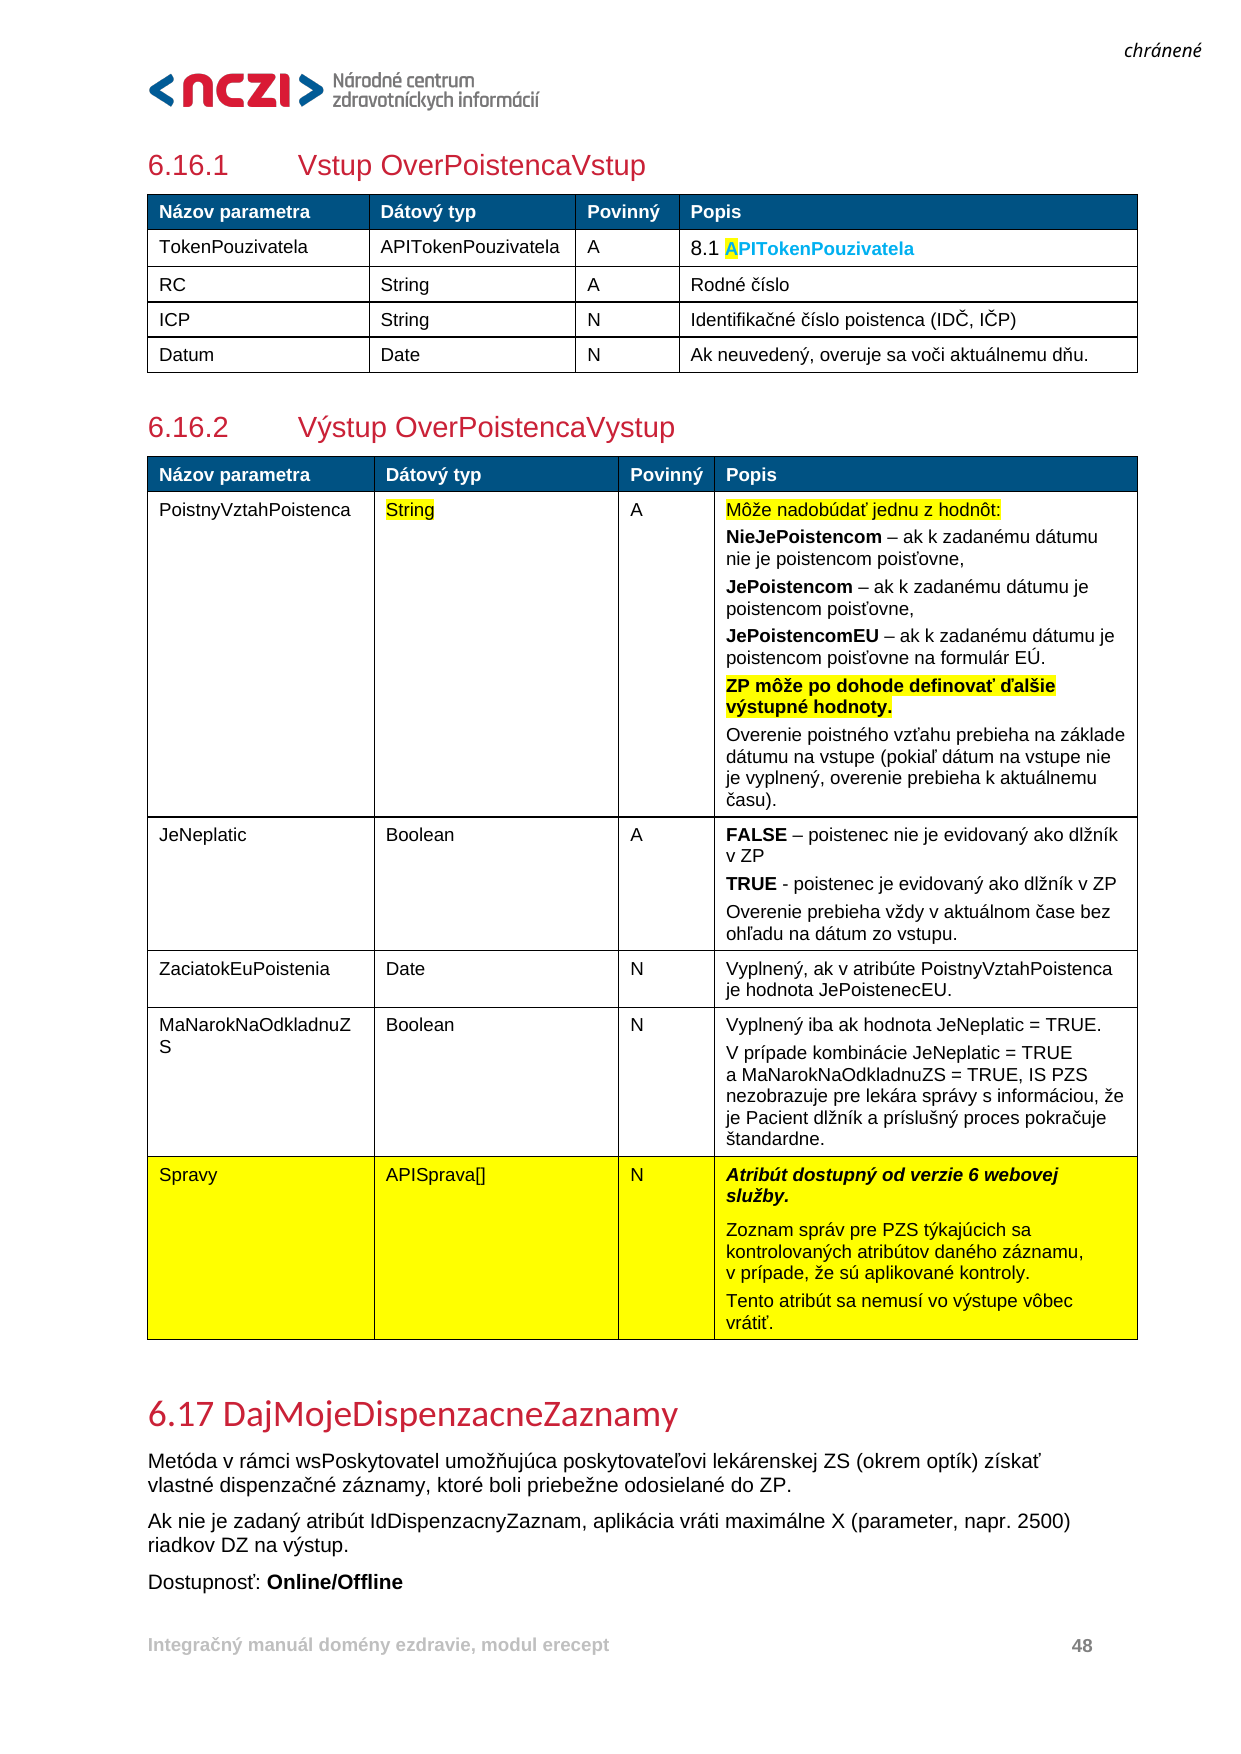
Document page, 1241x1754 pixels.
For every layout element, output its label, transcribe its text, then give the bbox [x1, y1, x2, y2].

table_header Dátový typ [370, 195, 575, 229]
table_cell Môže nadobúdať jednu z hodnôt: NieJePoistencom – ak k zadanému dátumu nie je poistencom poisťovne, JePoistencom – ak k zadanému dátumu je poistencom poisťovne, JePoistencomEU – ak k zadanému dátumu je poistencom poisťovne na formulár EÚ. ZP môže po dohode definovať ďalšie výstupné hodnoty. Overenie poistného vzťahu prebieha na základe dátumu na vstupe (pokiaľ dátum na vstupe nie je vyplnený, overenie prebieha k aktuálnemu času). [715, 492, 1137, 816]
table_cell Date [375, 951, 618, 1007]
table_cell MaNarokNaOdkladnuZS [148, 1008, 374, 1156]
table_cell N [576, 303, 679, 336]
table_cell Boolean [375, 818, 618, 950]
table_cell TokenPouzivatela [148, 230, 369, 266]
table_header Povinný [619, 457, 714, 491]
table_cell ZaciatokEuPoistenia [148, 951, 374, 1007]
table_cell N [619, 1008, 714, 1156]
table_cell A [619, 492, 714, 816]
text Vstup OverPoistencaVstup [148, 148, 1093, 181]
table_cell String [375, 492, 618, 816]
table_cell String [370, 267, 575, 301]
table_header Názov parametra [148, 457, 374, 491]
text Dostupnosť: Online/Offline [148, 1569, 1093, 1593]
table_cell Rodné číslo [680, 267, 1137, 301]
table_cell RC [148, 267, 369, 301]
table_cell String [370, 303, 575, 336]
table_cell N [576, 338, 679, 372]
table_cell FALSE – poistenec nie je evidovaný ako dlžník v ZP TRUE - poistenec je evidovaný ako dlžník v ZP Overenie prebieha vždy v aktuálnom čase bez ohľadu na dátum zo vstupu. [715, 818, 1137, 950]
table_cell ICP [148, 303, 369, 336]
table_cell Date [370, 338, 575, 372]
table_cell PoistnyVztahPoistenca [148, 492, 374, 816]
table_cell N [619, 951, 714, 1007]
table_cell Boolean [375, 1008, 618, 1156]
table_cell A [576, 230, 679, 266]
text DajMojeDispenzacneZaznamy [148, 1390, 1093, 1436]
text Výstup OverPoistencaVystup [148, 410, 1093, 444]
table_cell Identifikačné číslo poistenca (IDČ, IČP) [680, 303, 1137, 336]
table_cell A [576, 267, 679, 301]
table_cell Spravy [148, 1157, 374, 1339]
table_header Povinný [576, 195, 679, 229]
table_cell Datum [148, 338, 369, 372]
table_header Dátový typ [375, 457, 618, 491]
table_header Názov parametra [148, 195, 369, 229]
table_cell A [619, 818, 714, 950]
table_cell APITokenPouzivatela [370, 230, 575, 266]
table_cell Vyplnený iba ak hodnota JeNeplatic = TRUE. V prípade kombinácie JeNeplatic = TRUE a MaNarokNaOdkladnuZS = TRUE, IS PZS nezobrazuje pre lekára správy s informáciou, že je Pacient dlžník a príslušný proces pokračuje štandardne. [715, 1008, 1137, 1156]
table_cell APISprava[] [375, 1157, 618, 1339]
picture [137, 58, 552, 124]
table_cell 8.1 APITokenPouzivatela [680, 230, 1137, 266]
table_cell JeNeplatic [148, 818, 374, 950]
table_cell Vyplnený, ak v atribúte PoistnyVztahPoistenca je hodnota JePoistenecEU. [715, 951, 1137, 1007]
table_header Popis [715, 457, 1137, 491]
table_cell N [619, 1157, 714, 1339]
text Metóda v rámci wsPoskytovatel umožňujúca poskytovateľovi lekárenskej ZS (okrem optík) získať vlastné dispenzačné záznamy, ktoré boli priebežne odosielané do ZP. [148, 1449, 1093, 1497]
table_cell Ak neuvedený, overuje sa voči aktuálnemu dňu. [680, 338, 1137, 372]
text Ak nie je zadaný atribút IdDispenzacnyZaznam, aplikácia vráti maximálne X (parameter, napr. 2500) riadkov DZ na výstup. [148, 1509, 1093, 1557]
table_cell Atribút dostupný od verzie 6 webovej služby. Zoznam správ pre PZS týkajúcich sa kontrolovaných atribútov daného záznamu, v prípade, že sú aplikované kontroly. Tento atribút sa nemusí vo výstupe vôbec vrátiť. [715, 1157, 1137, 1339]
table_header Popis [680, 195, 1137, 229]
